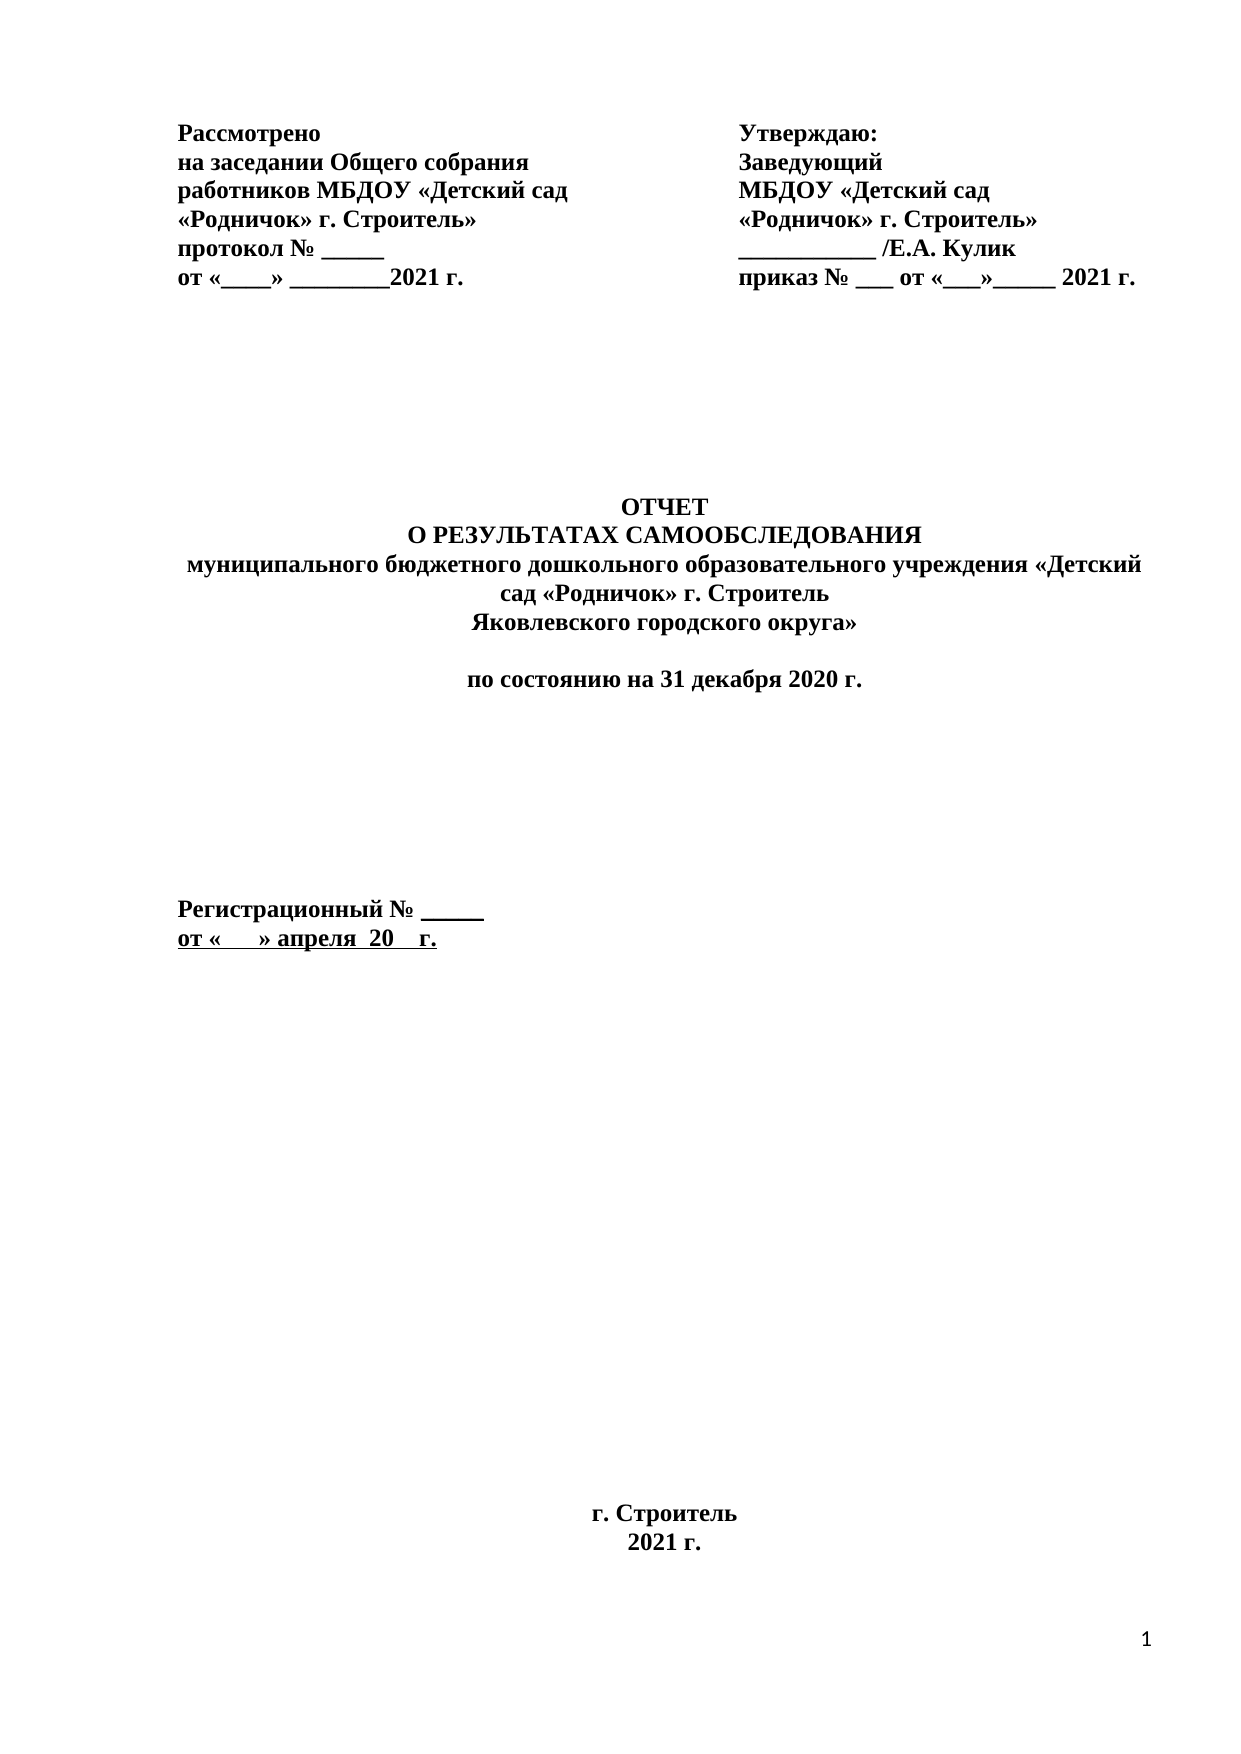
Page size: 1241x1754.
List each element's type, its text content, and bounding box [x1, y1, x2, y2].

table_header Утверждаю: Заведующий МБДОУ «Детский сад «Родничок» г. Строитель» ___________ /Е.А. Кулик приказ № ___ от «___»_____ 2021 г. [709, 118, 1221, 319]
text О РЕЗУЛЬТАТАХ САМООБСЛЕДОВАНИЯ [177, 521, 1152, 549]
text Яковлевского городского округа» [177, 607, 1152, 636]
text муниципального бюджетного дошкольного образовательного учреждения «Детский сад «Родничок» г. Строитель [177, 549, 1152, 607]
text 2021 г. [177, 1527, 1152, 1556]
text по состоянию на 31 декабря 2020 г. [177, 664, 1152, 693]
text ОТЧЕТ [177, 492, 1152, 521]
table_header Рассмотрено на заседании Общего собрания работников МБДОУ «Детский сад «Родничок» г. Строитель» протокол № _____ от «____» ________2021 г. [166, 118, 709, 319]
text г. Строитель [177, 1498, 1152, 1527]
text Регистрационный № _____ [177, 894, 1152, 923]
text от « » апреля 20 г. [177, 923, 1152, 952]
